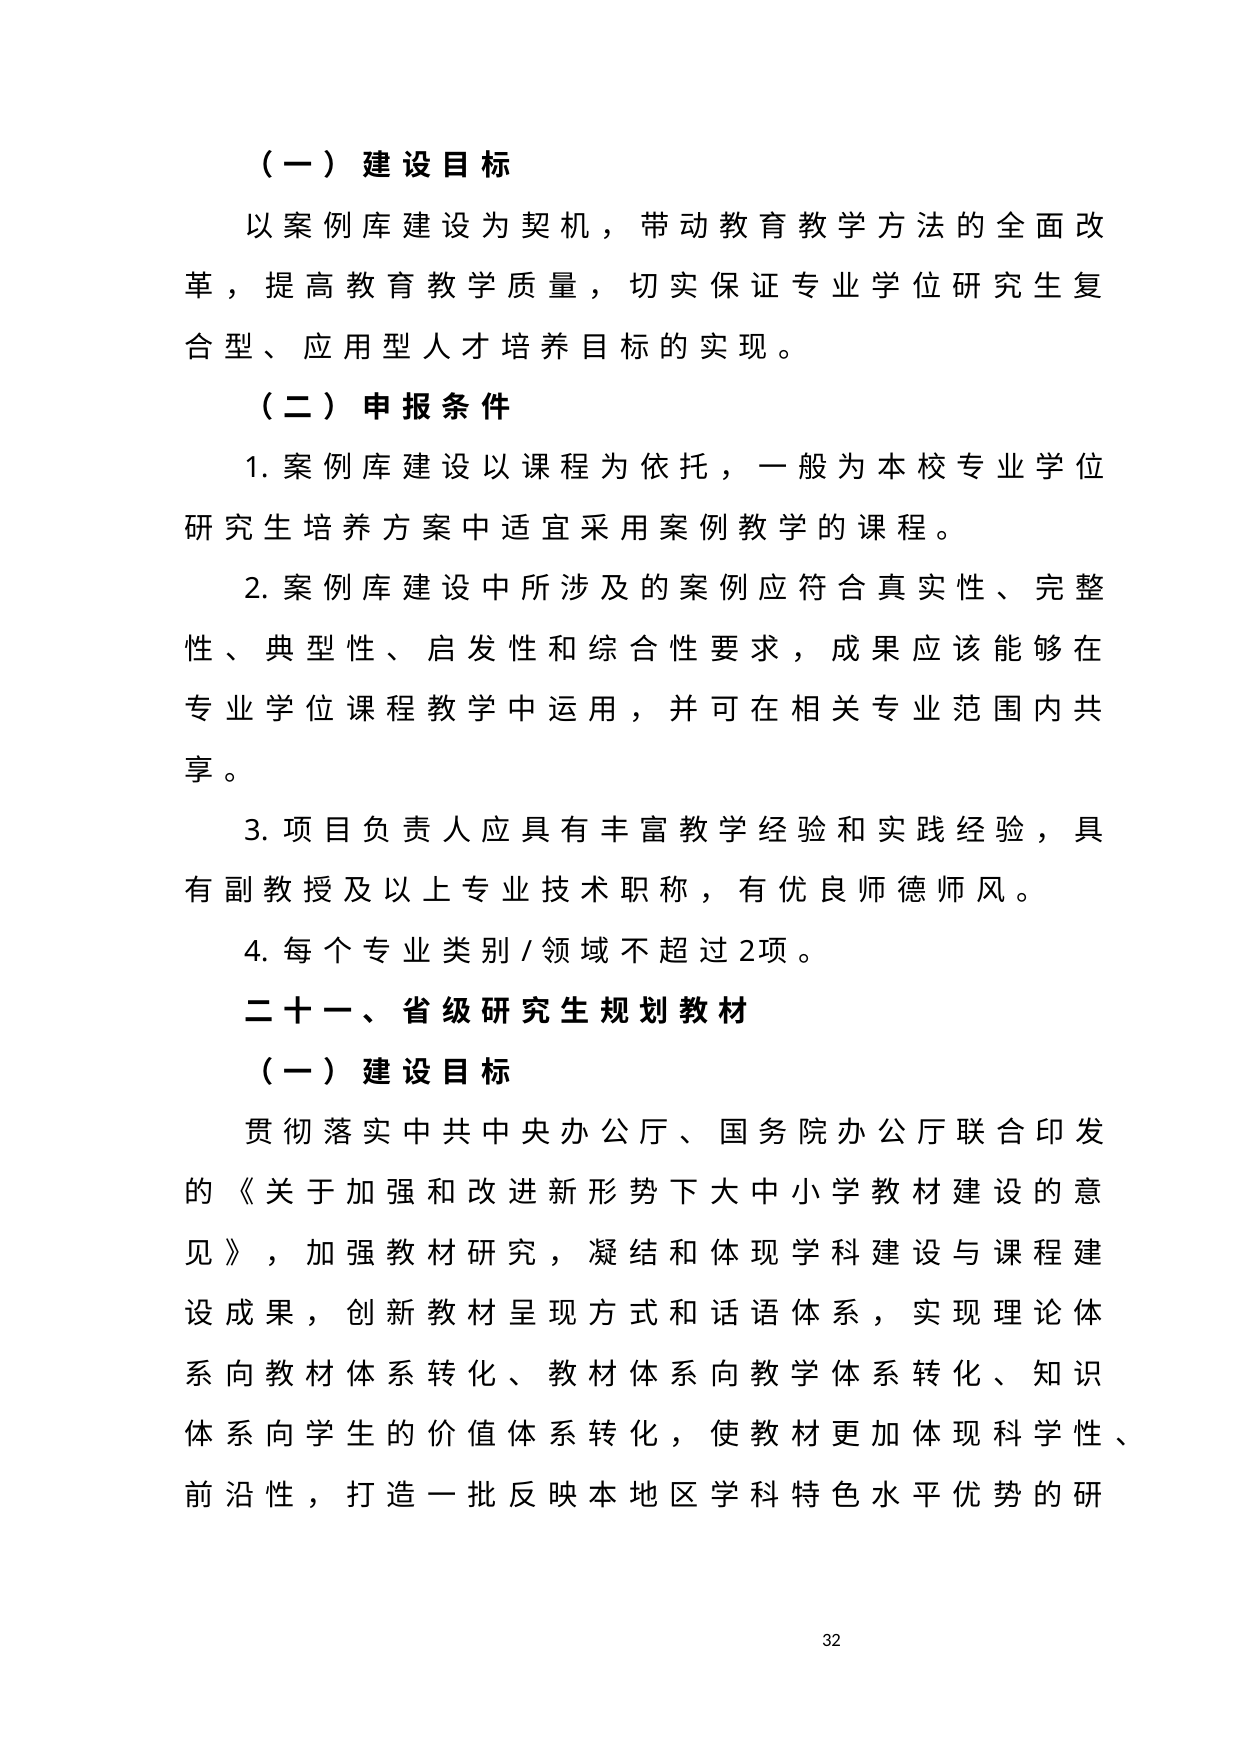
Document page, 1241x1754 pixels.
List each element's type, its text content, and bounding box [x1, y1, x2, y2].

text （二）申报条件 [184, 374, 1115, 435]
text 以案例库建设为契机，带动教育教学方法的全面改革，提高教育教学质量，切实保证专业学位研究生复合型、应用型人才培养目标的实现。 [184, 193, 1115, 374]
text （一）建设目标 [184, 133, 1115, 193]
text 3.项目负责人应具有丰富教学经验和实践经验，具有副教授及以上专业技术职称，有优良师德师风。 [184, 797, 1115, 918]
text 2.案例库建设中所涉及的案例应符合真实性、完整性、典型性、启发性和综合性要求，成果应该能够在专业学位课程教学中运用，并可在相关专业范围内共享。 [184, 556, 1115, 797]
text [184, 1099, 1115, 1522]
text （一）建设目标 [184, 1039, 1115, 1099]
text 1.案例库建设以课程为依托，一般为本校专业学位研究生培养方案中适宜采用案例教学的课程。 [184, 435, 1115, 556]
text 4.每个专业类别/领域不超过2项。 [184, 918, 1115, 979]
text 二十一、省级研究生规划教材 [184, 979, 1115, 1039]
